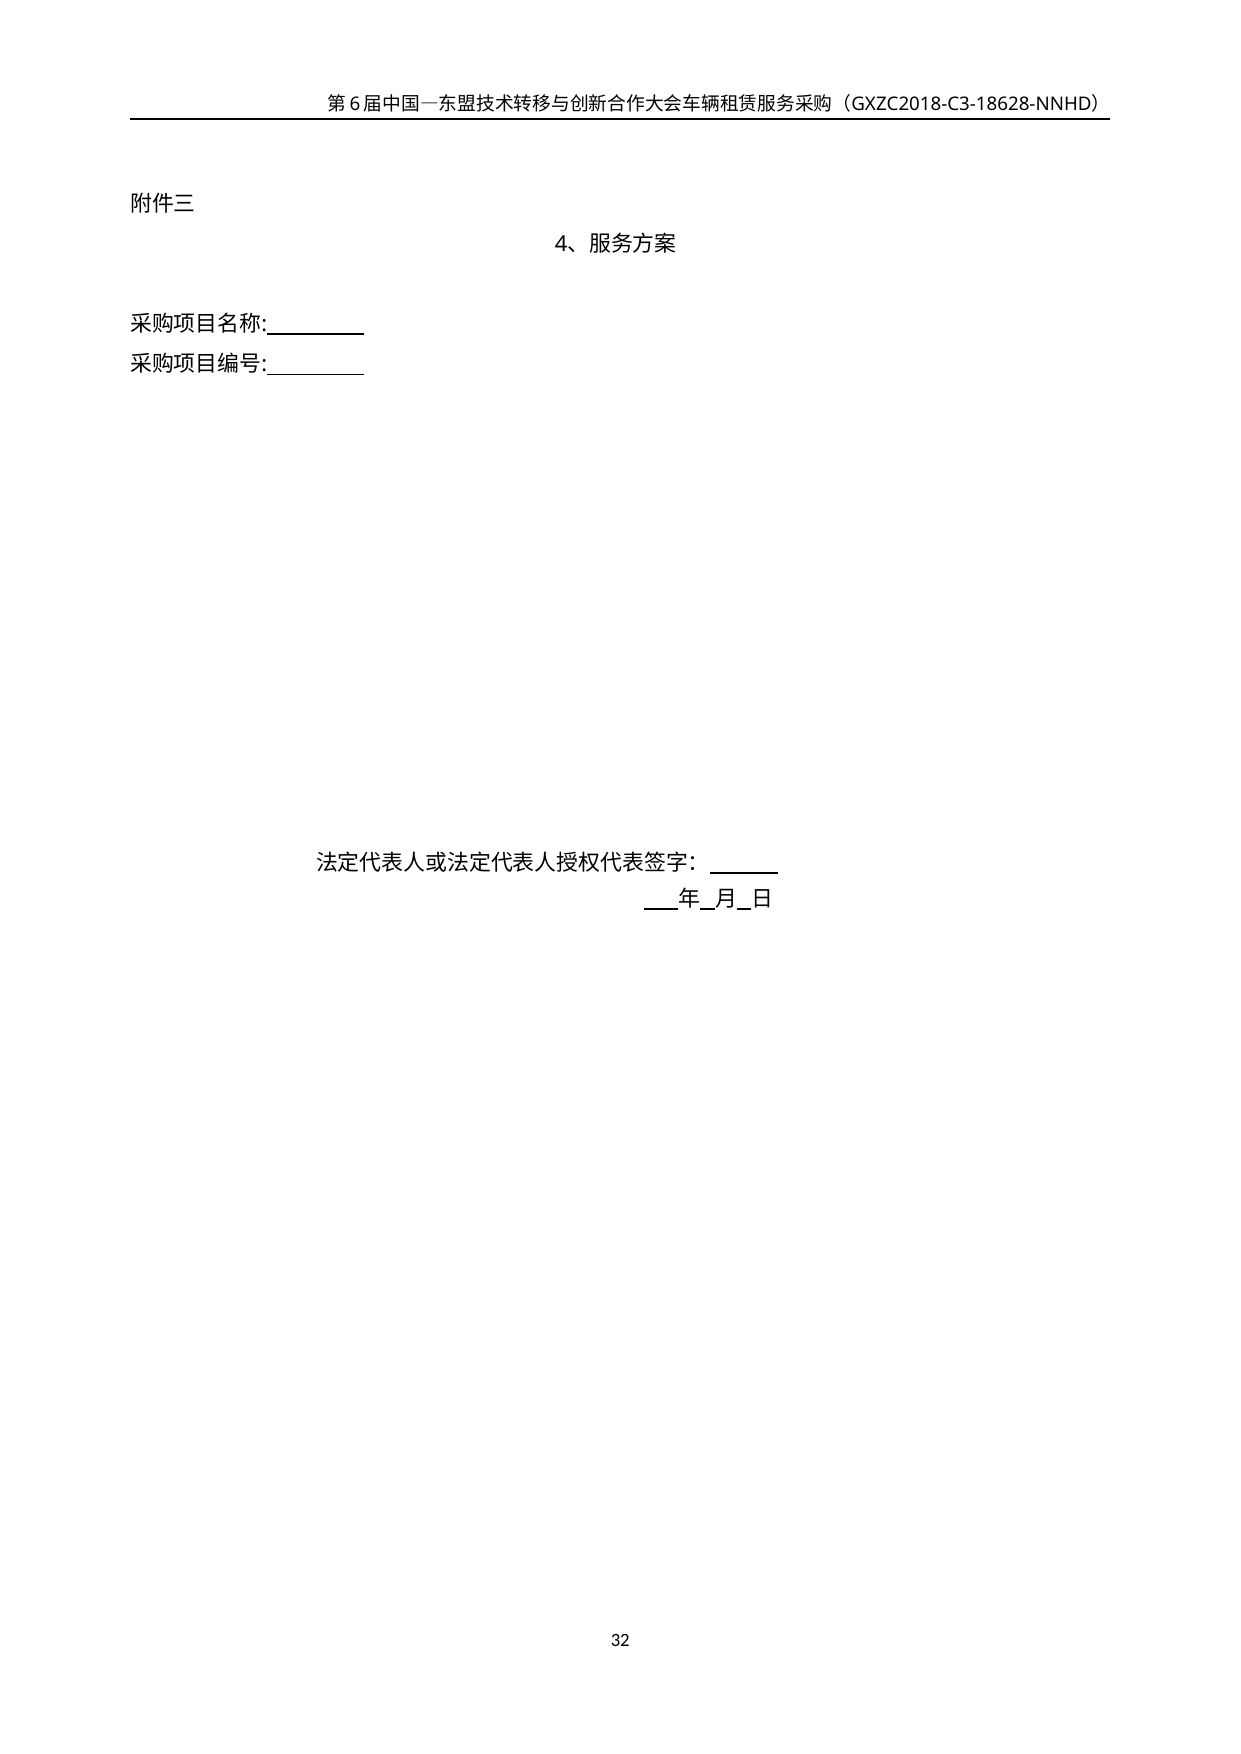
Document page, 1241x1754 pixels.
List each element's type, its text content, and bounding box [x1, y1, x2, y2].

text 采购项目名称: [130, 306, 1110, 338]
text 4、服务方案 [121, 226, 1110, 258]
text 附件三 [130, 186, 1110, 218]
text 法定代表人或法定代表人授权代表签字： [130, 828, 1110, 881]
text 年 月 日 [130, 881, 1110, 913]
text 采购项目编号: [130, 346, 1110, 378]
